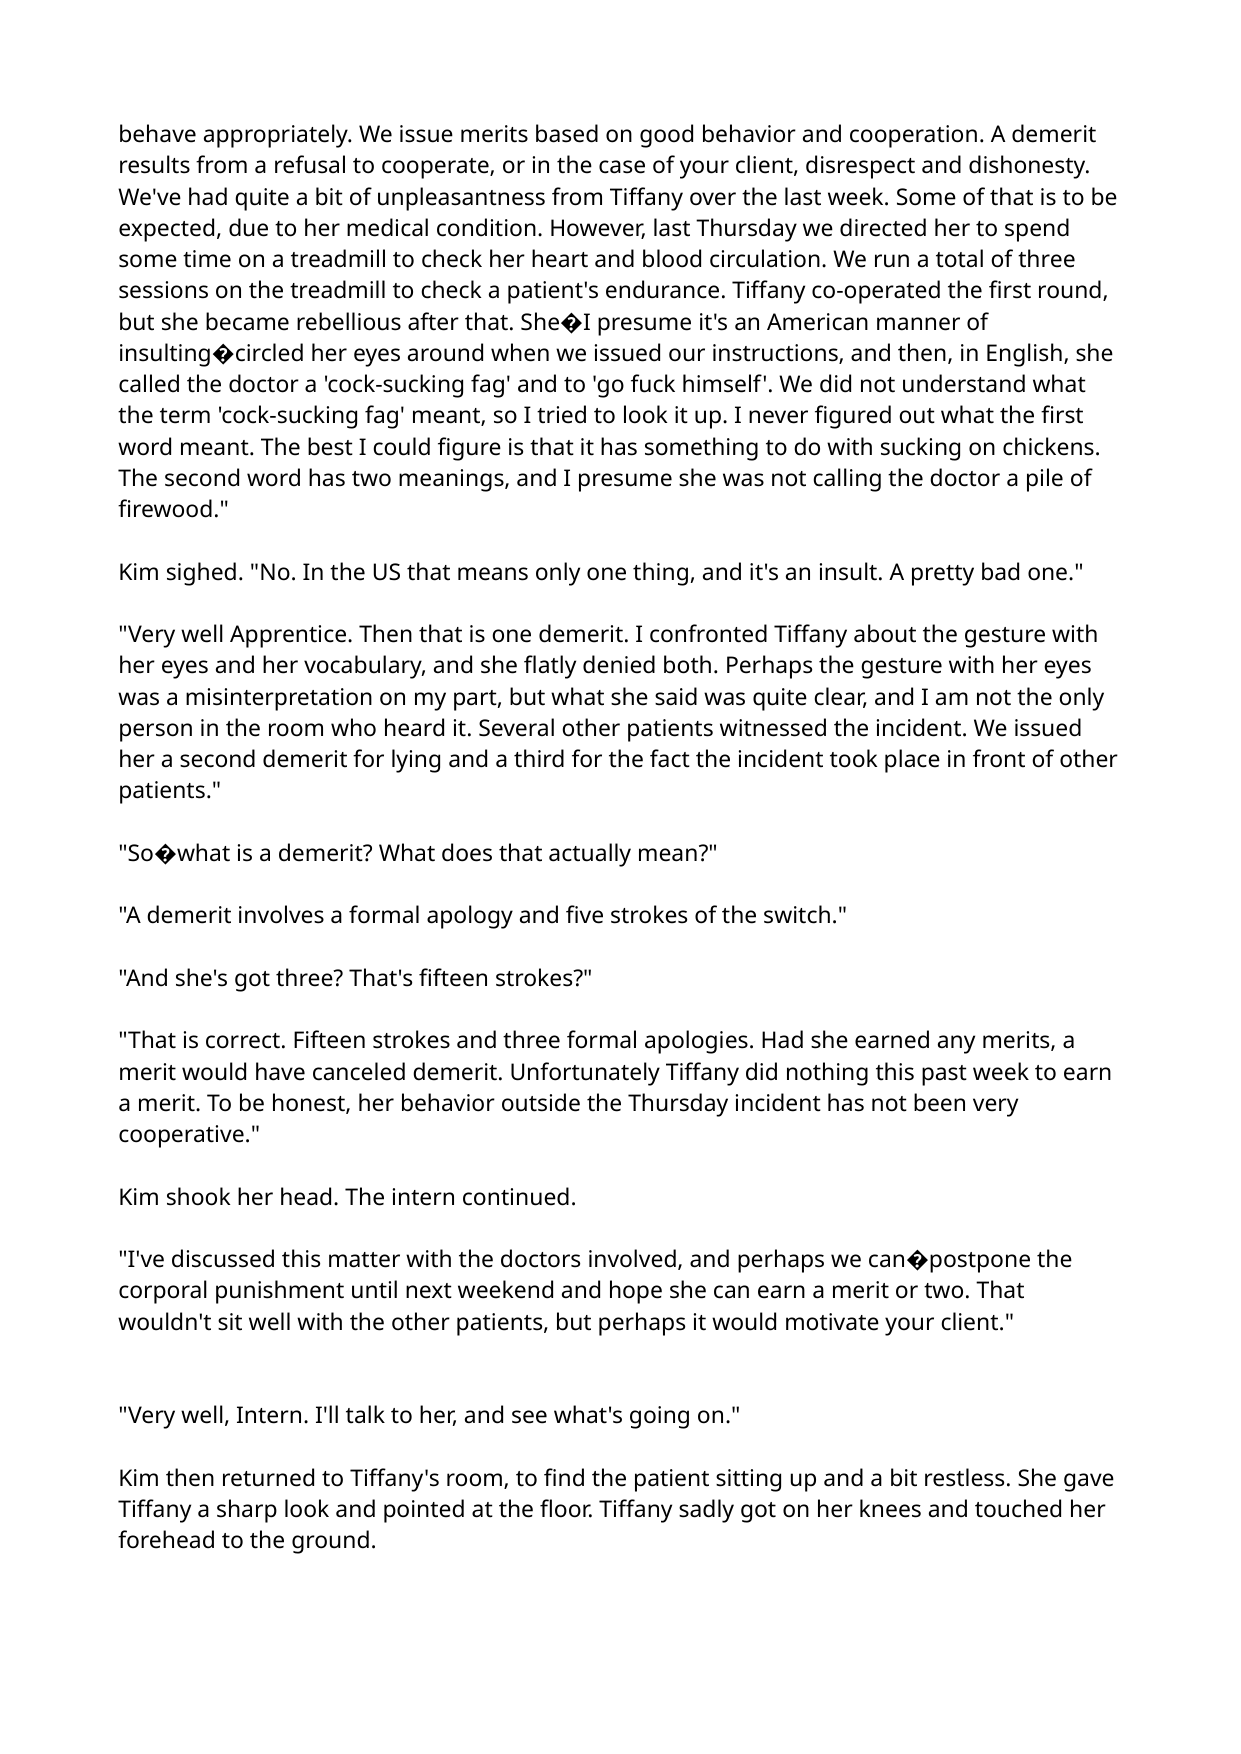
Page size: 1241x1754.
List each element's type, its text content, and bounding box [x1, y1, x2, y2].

text "I've discussed this matter with the doctors involved, and perhaps we can�postpone the corporal punishment until next weekend and hope she can earn a merit or two. That wouldn't sit well with the other patients, but perhaps it would motivate your client." [118, 1243, 1122, 1337]
text Kim shook her head. The intern continued. [118, 1181, 1122, 1212]
text "A demerit involves a formal apology and five strokes of the switch." [118, 899, 1122, 931]
text "Very well, Intern. I'll talk to her, and see what's going on." [118, 1399, 1122, 1431]
text "So�what is a demerit? What does that actually mean?" [118, 837, 1122, 868]
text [118, 118, 1122, 524]
text "Very well Apprentice. Then that is one demerit. I confronted Tiffany about the gesture with her eyes and her vocabulary, and she flatly denied both. Perhaps the gesture with her eyes was a misinterpretation on my part, but what she said was quite clear, and I am not the only person in the room who heard it. Several other patients witnessed the incident. We issued her a second demerit for lying and a third for the fact the incident took place in front of other patients." [118, 618, 1122, 806]
text "And she's got three? That's fifteen strokes?" [118, 962, 1122, 993]
text Kim then returned to Tiffany's room, to find the patient sitting up and a bit restless. She gave Tiffany a sharp look and pointed at the floor. Tiffany sadly got on her knees and touched her forehead to the ground. [118, 1462, 1122, 1556]
text Kim sighed. "No. In the US that means only one thing, and it's an insult. A pretty bad one." [118, 556, 1122, 587]
text "That is correct. Fifteen strokes and three formal apologies. Had she earned any merits, a merit would have canceled demerit. Unfortunately Tiffany did nothing this past week to earn a merit. To be honest, her behavior outside the Thursday incident has not been very cooperative." [118, 1024, 1122, 1149]
